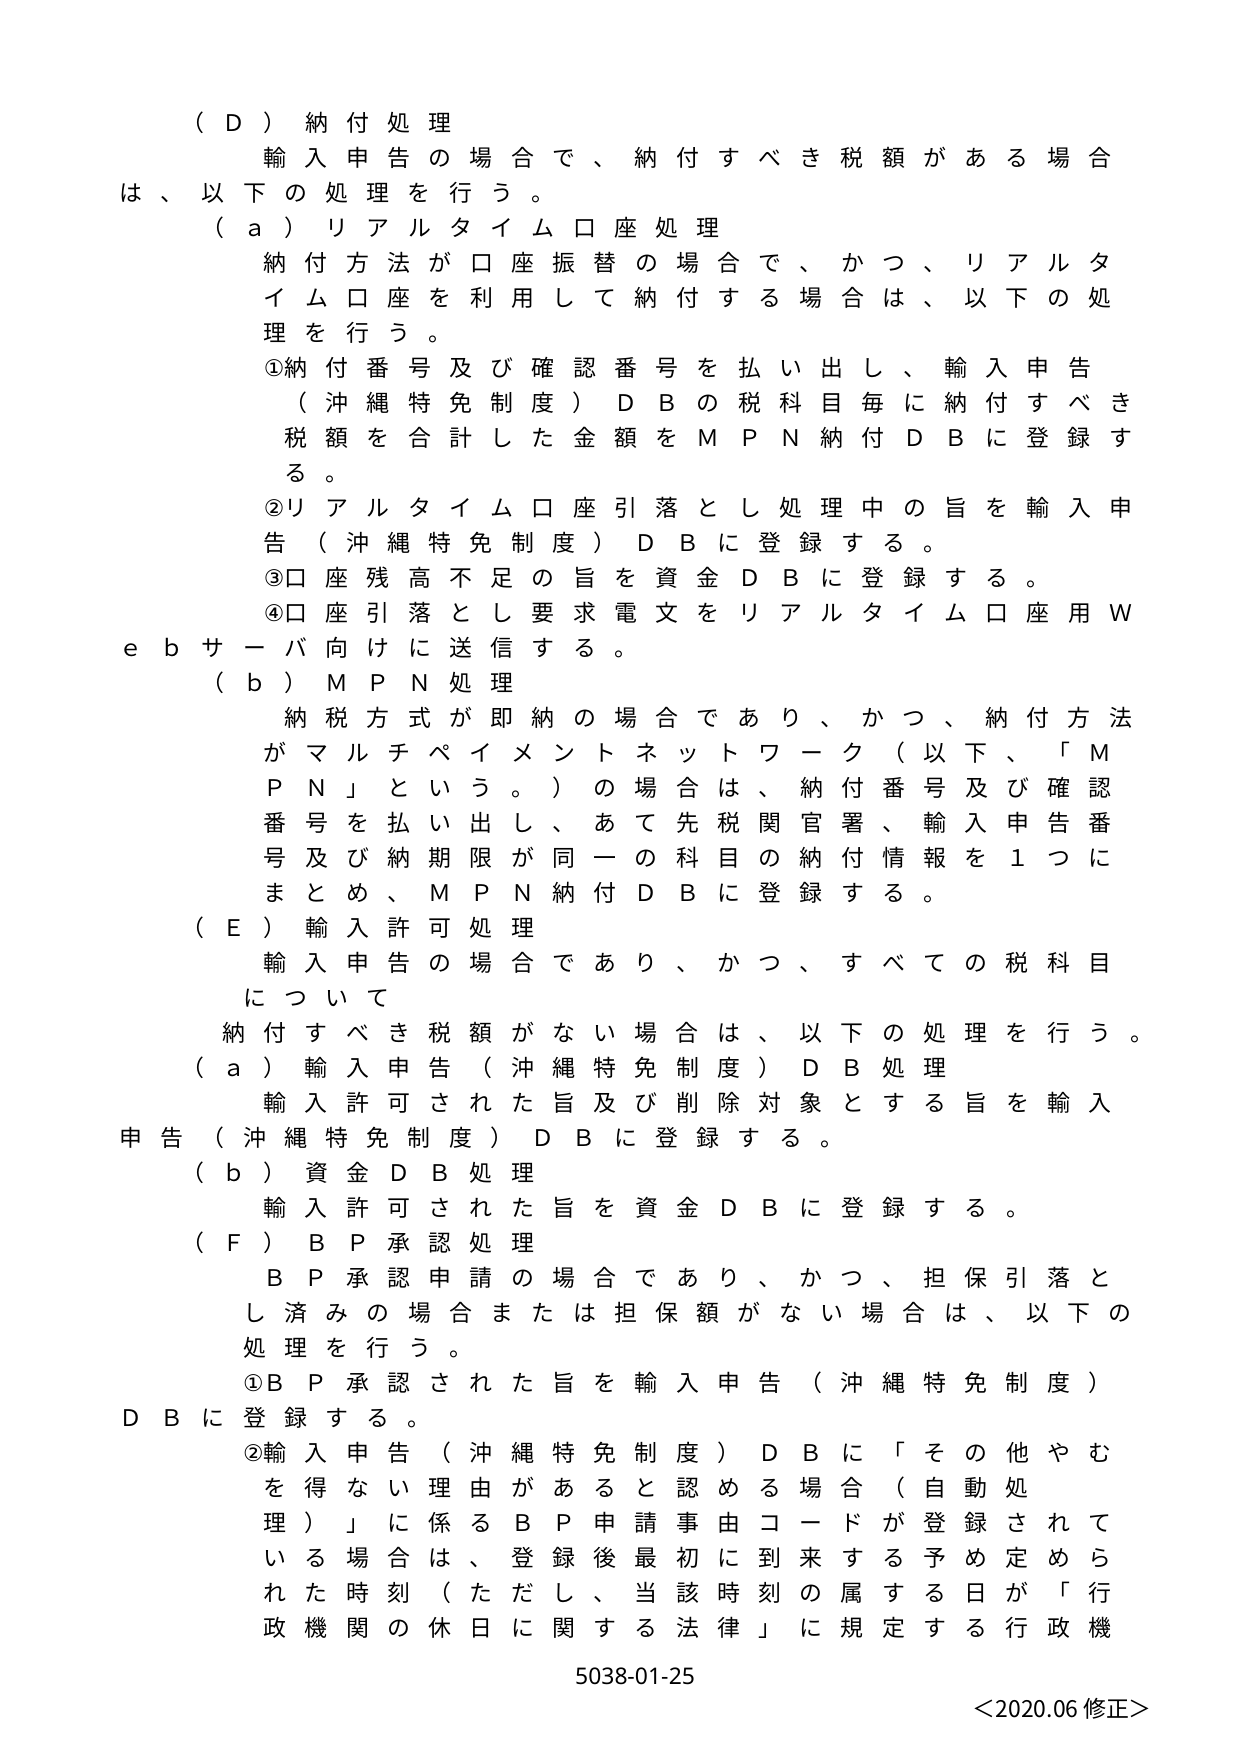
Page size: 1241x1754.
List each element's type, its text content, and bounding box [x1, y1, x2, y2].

text 輸入申告の場合で、納付すべき税額がある場合は、以下の処理を行う。 [119, 139, 1150, 209]
text （Ｆ）ＢＰ承認処理 [119, 1224, 1150, 1259]
text （ｂ）ＭＰＮ処理 [119, 664, 1150, 699]
text 輸入申告の場合であり、かつ、すべての税科目について [222, 944, 1150, 1014]
text ③口座残高不足の旨を資金ＤＢに登録する。 [119, 559, 1150, 594]
text （Ｄ）納付処理 [119, 104, 1150, 139]
text 納付方法が口座振替の場合で、かつ、リアルタイム口座を利用して納付する場合は、以下の処理を行う。 [243, 244, 1150, 349]
text （Ｅ）輸入許可処理 [119, 909, 1150, 944]
text （ｂ）資金ＤＢ処理 [119, 1154, 1150, 1189]
text 納税方式が即納の場合であり、かつ、納付方法がマルチペイメントネットワーク（以下、「ＭＰＮ」という。）の場合は、納付番号及び確認番号を払い出し、あて先税関官署、輸入申告番号及び納期限が同一の科目の納付情報を１つにまとめ、ＭＰＮ納付ＤＢに登録する。 [243, 699, 1150, 909]
text ＢＰ承認申請の場合であり、かつ、担保引落とし済みの場合または担保額がない場合は、以下の処理を行う。 [222, 1259, 1150, 1364]
text （ａ）輸入申告（沖縄特免制度）ＤＢ処理 [119, 1049, 1150, 1084]
text 輸入許可された旨及び削除対象とする旨を輸入申告（沖縄特免制度）ＤＢに登録する。 [119, 1084, 1150, 1154]
text ①ＢＰ承認された旨を輸入申告（沖縄特免制度）ＤＢに登録する。 [119, 1364, 1150, 1434]
text ①納付番号及び確認番号を払い出し、輸入申告（沖縄特免制度）ＤＢの税科目毎に納付すべき税額を合計した金額をＭＰＮ納付ＤＢに登録する。 [243, 349, 1150, 489]
text 納付すべき税額がない場合は、以下の処理を行う。 [222, 1014, 1150, 1049]
text ②リアルタイム口座引落とし処理中の旨を輸入申告（沖縄特免制度）ＤＢに登録する。 [243, 489, 1150, 559]
text （ａ）リアルタイム口座処理 [119, 209, 1150, 244]
text 輸入許可された旨を資金ＤＢに登録する。 [119, 1189, 1150, 1224]
text ④口座引落とし要求電文をリアルタイム口座用Ｗｅｂサーバ向けに送信する。 [119, 594, 1150, 664]
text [223, 1434, 1150, 1644]
